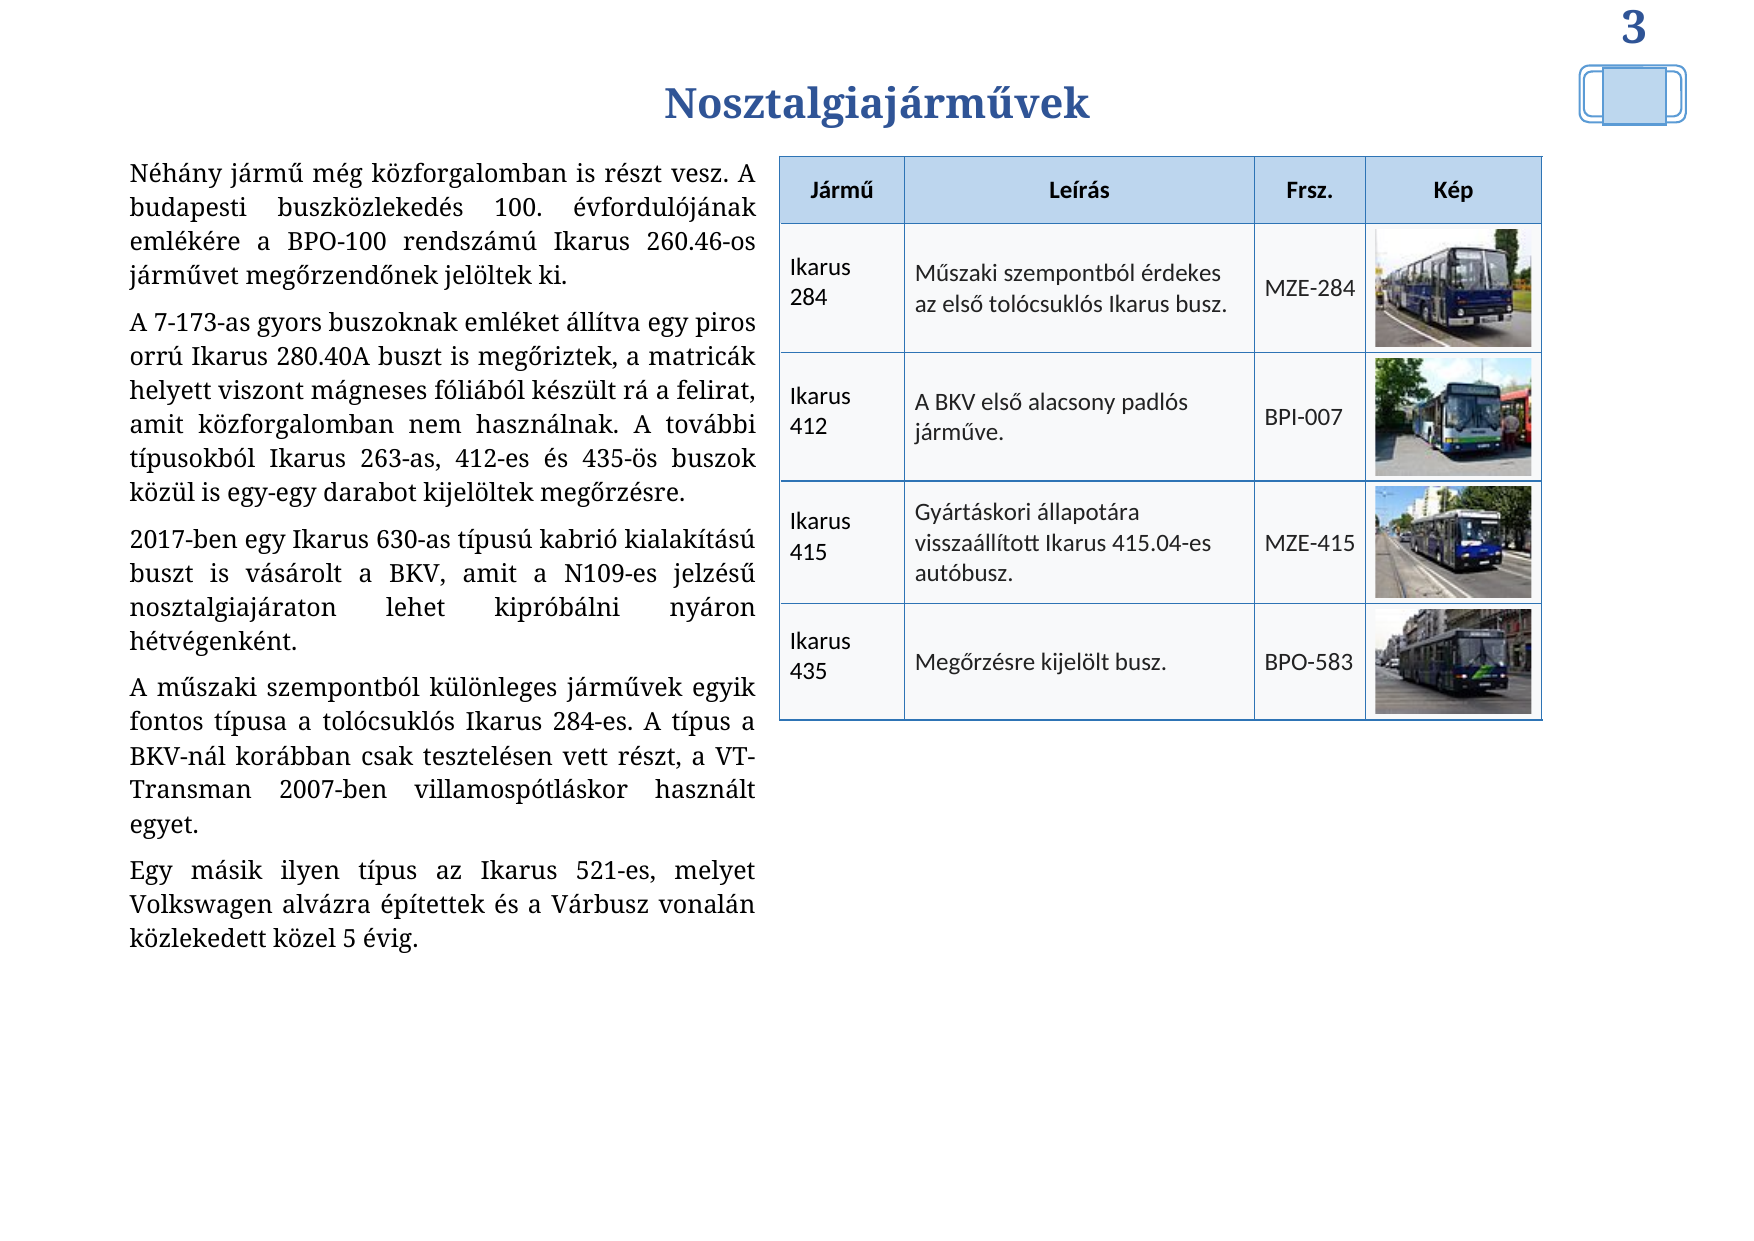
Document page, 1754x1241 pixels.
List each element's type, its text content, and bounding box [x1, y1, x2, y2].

picture [1375, 486, 1532, 598]
table_cell [768, 156, 1579, 967]
picture [1375, 358, 1532, 476]
picture [1375, 229, 1532, 347]
table_cell Néhány jármű még közforgalomban is részt vesz. A budapesti buszközlekedés 100. évfordulójának emlékére a BPO-100 rendszámú Ikarus 260.46-os járművet megőrzendőnek jelöltek ki. A 7-173-as gyors buszoknak emléket állítva egy piros orrú Ikarus 280.40A buszt is megőriztek, a matricák helyett viszont mágneses fóliából készült rá a felirat, amit közforgalomban nem használnak. A további típusokból Ikarus 263-as, 412-es és 435-ös buszok közül is egy-egy darabot kijelöltek megőrzésre. 2017-ben egy Ikarus 630-as típusú kabrió kialakítású buszt is vásárolt a BKV, amit a N109-es jelzésű nosztalgiajáraton lehet kipróbálni nyáron hétvégenként. [118, 156, 768, 670]
table_cell A műszaki szempontból különleges járművek egyik fontos típusa a tolócsuklós Ikarus 284-es. A típus a BKV-nál korábban csak tesztelésen vett részt, a VT-Transman 2007-ben villamospótláskor használt egyet. Egy másik ilyen típus az Ikarus 521-es, melyet Volkswagen alvázra építettek és a Várbusz vonalán közlekedett közel 5 évig. [118, 670, 768, 967]
picture [1375, 609, 1532, 714]
